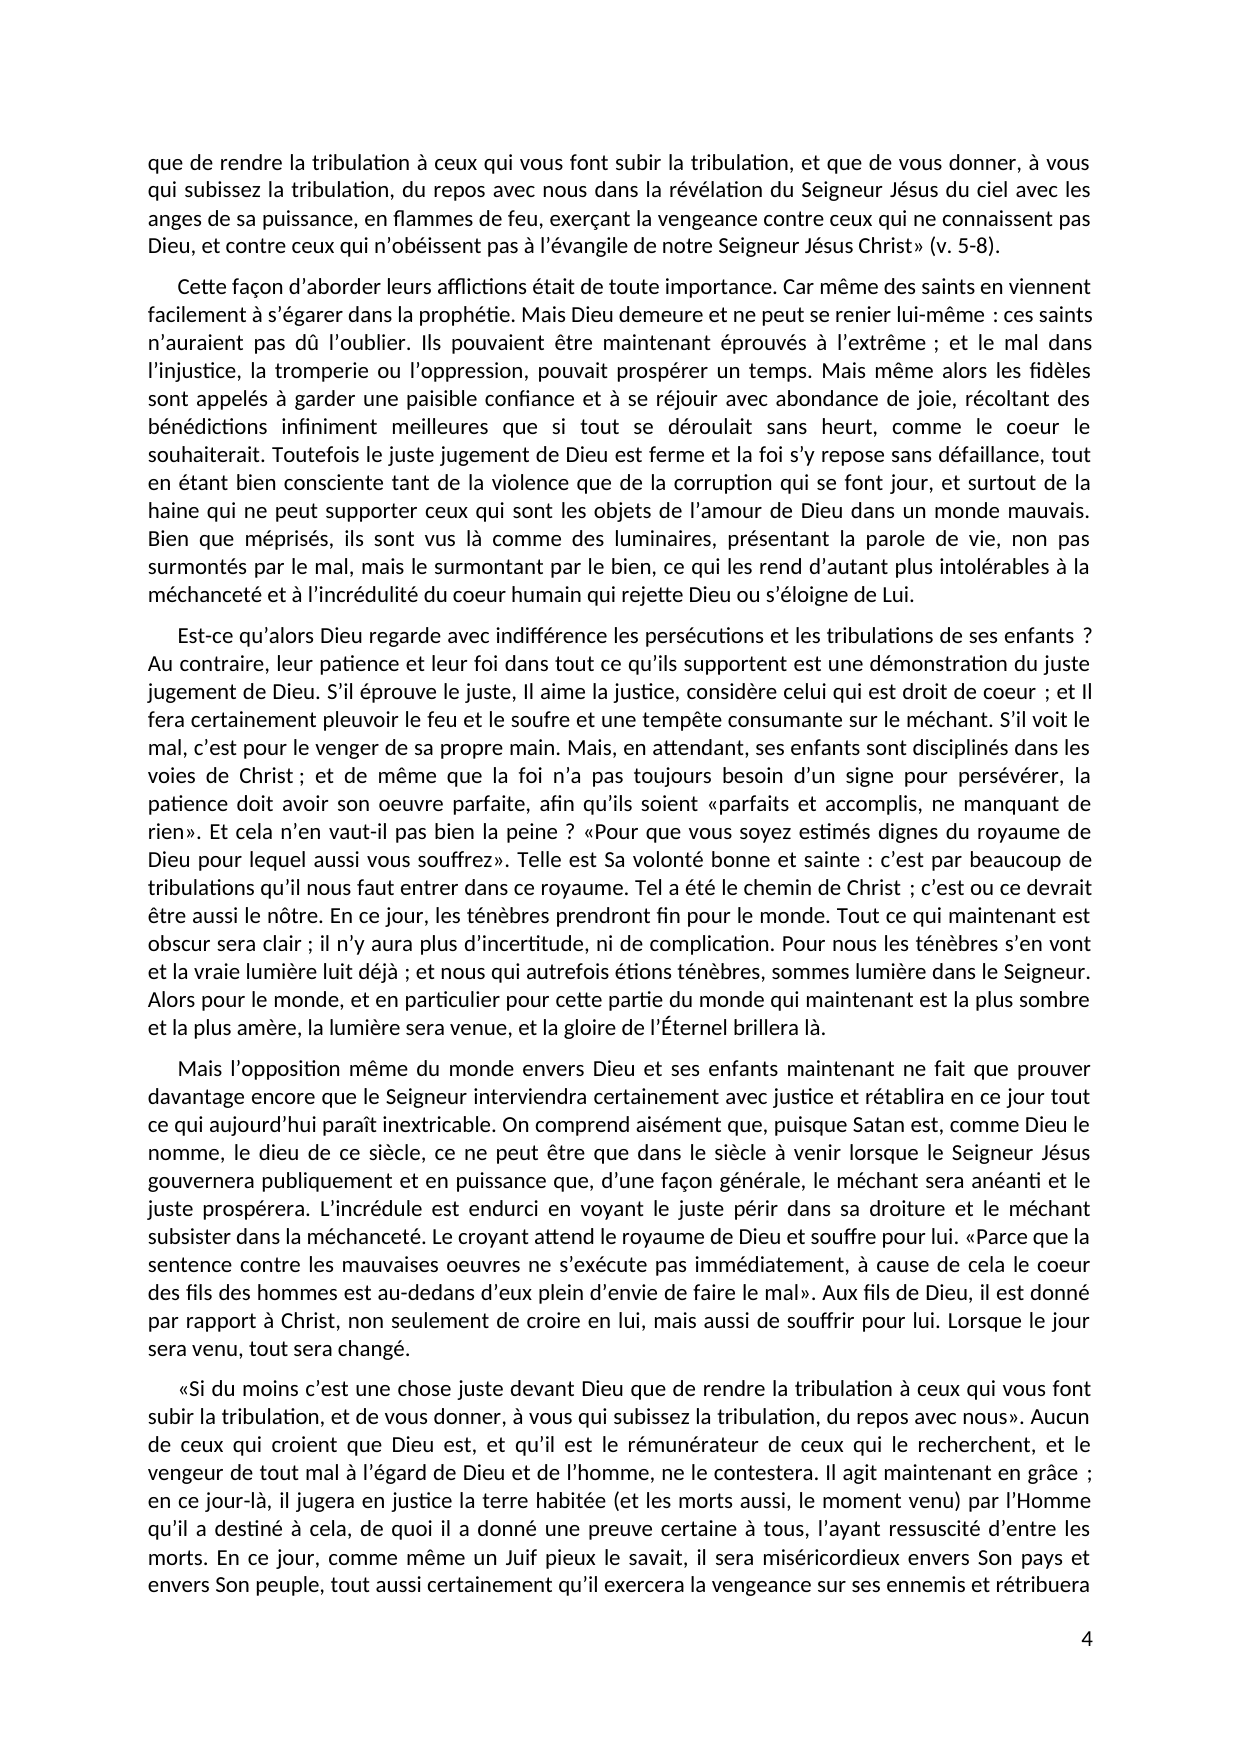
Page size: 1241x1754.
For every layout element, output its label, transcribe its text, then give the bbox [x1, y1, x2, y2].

text Est-ce qu’alors Dieu regarde avec indifférence les persécutions et les tribulations de ses enfants ? Au contraire, leur patience et leur foi dans tout ce qu’ils supportent est une démonstration du juste jugement de Dieu. S’il éprouve le juste, Il aime la justice, considère celui qui est droit de coeur ; et Il fera certainement pleuvoir le feu et le soufre et une tempête consumante sur le méchant. S’il voit le mal, c’est pour le venger de sa propre main. Mais, en attendant, ses enfants sont disciplinés dans les voies de Christ ; et de même que la foi n’a pas toujours besoin d’un signe pour persévérer, la patience doit avoir son oeuvre parfaite, afin qu’ils soient «parfaits et accomplis, ne manquant de rien». Et cela n’en vaut-il pas bien la peine ? «Pour que vous soyez estimés dignes du royaume de Dieu pour lequel aussi vous souffrez». Telle est Sa volonté bonne et sainte : c’est par beaucoup de tribulations qu’il nous faut entrer dans ce royaume. Tel a été le chemin de Christ ; c’est ou ce devrait être aussi le nôtre. En ce jour, les ténèbres prendront fin pour le monde. Tout ce qui maintenant est obscur sera clair ; il n’y aura plus d’incertitude, ni de complication. Pour nous les ténèbres s’en vont et la vraie lumière luit déjà ; et nous qui autrefois étions ténèbres, sommes lumière dans le Seigneur. Alors pour le monde, et en particulier pour cette partie du monde qui maintenant est la plus sombre et la plus amère, la lumière sera venue, et la gloire de l’Éternel brillera là. [148, 621, 1093, 1041]
text Mais l’opposition même du monde envers Dieu et ses enfants maintenant ne fait que prouver davantage encore que le Seigneur interviendra certainement avec justice et rétablira en ce jour tout ce qui aujourd’hui paraît inextricable. On comprend aisément que, puisque Satan est, comme Dieu le nomme, le dieu de ce siècle, ce ne peut être que dans le siècle à venir lorsque le Seigneur Jésus gouvernera publiquement et en puissance que, d’une façon générale, le méchant sera anéanti et le juste prospérera. L’incrédule est endurci en voyant le juste périr dans sa droiture et le méchant subsister dans la méchanceté. Le croyant attend le royaume de Dieu et souffre pour lui. «Parce que la sentence contre les mauvaises oeuvres ne s’exécute pas immédiatement, à cause de cela le coeur des fils des hommes est au-dedans d’eux plein d’envie de faire le mal». Aux fils de Dieu, il est donné par rapport à Christ, non seulement de croire en lui, mais aussi de souffrir pour lui. Lorsque le jour sera venu, tout sera changé. [148, 1054, 1093, 1362]
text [148, 1374, 1093, 1599]
text Cette façon d’aborder leurs afflictions était de toute importance. Car même des saints en viennent facilement à s’égarer dans la prophétie. Mais Dieu demeure et ne peut se renier lui-même : ces saints n’auraient pas dû l’oublier. Ils pouvaient être maintenant éprouvés à l’extrême ; et le mal dans l’injustice, la tromperie ou l’oppression, pouvait prospérer un temps. Mais même alors les fidèles sont appelés à garder une paisible confiance et à se réjouir avec abondance de joie, récoltant des bénédictions infiniment meilleures que si tout se déroulait sans heurt, comme le coeur le souhaiterait. Toutefois le juste jugement de Dieu est ferme et la foi s’y repose sans défaillance, tout en étant bien consciente tant de la violence que de la corruption qui se font jour, et surtout de la haine qui ne peut supporter ceux qui sont les objets de l’amour de Dieu dans un monde mauvais. Bien que méprisés, ils sont vus là comme des luminaires, présentant la parole de vie, non pas surmontés par le mal, mais le surmontant par le bien, ce qui les rend d’autant plus intolérables à la méchanceté et à l’incrédulité du coeur humain qui rejette Dieu ou s’éloigne de Lui. [148, 272, 1093, 608]
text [148, 148, 1093, 260]
